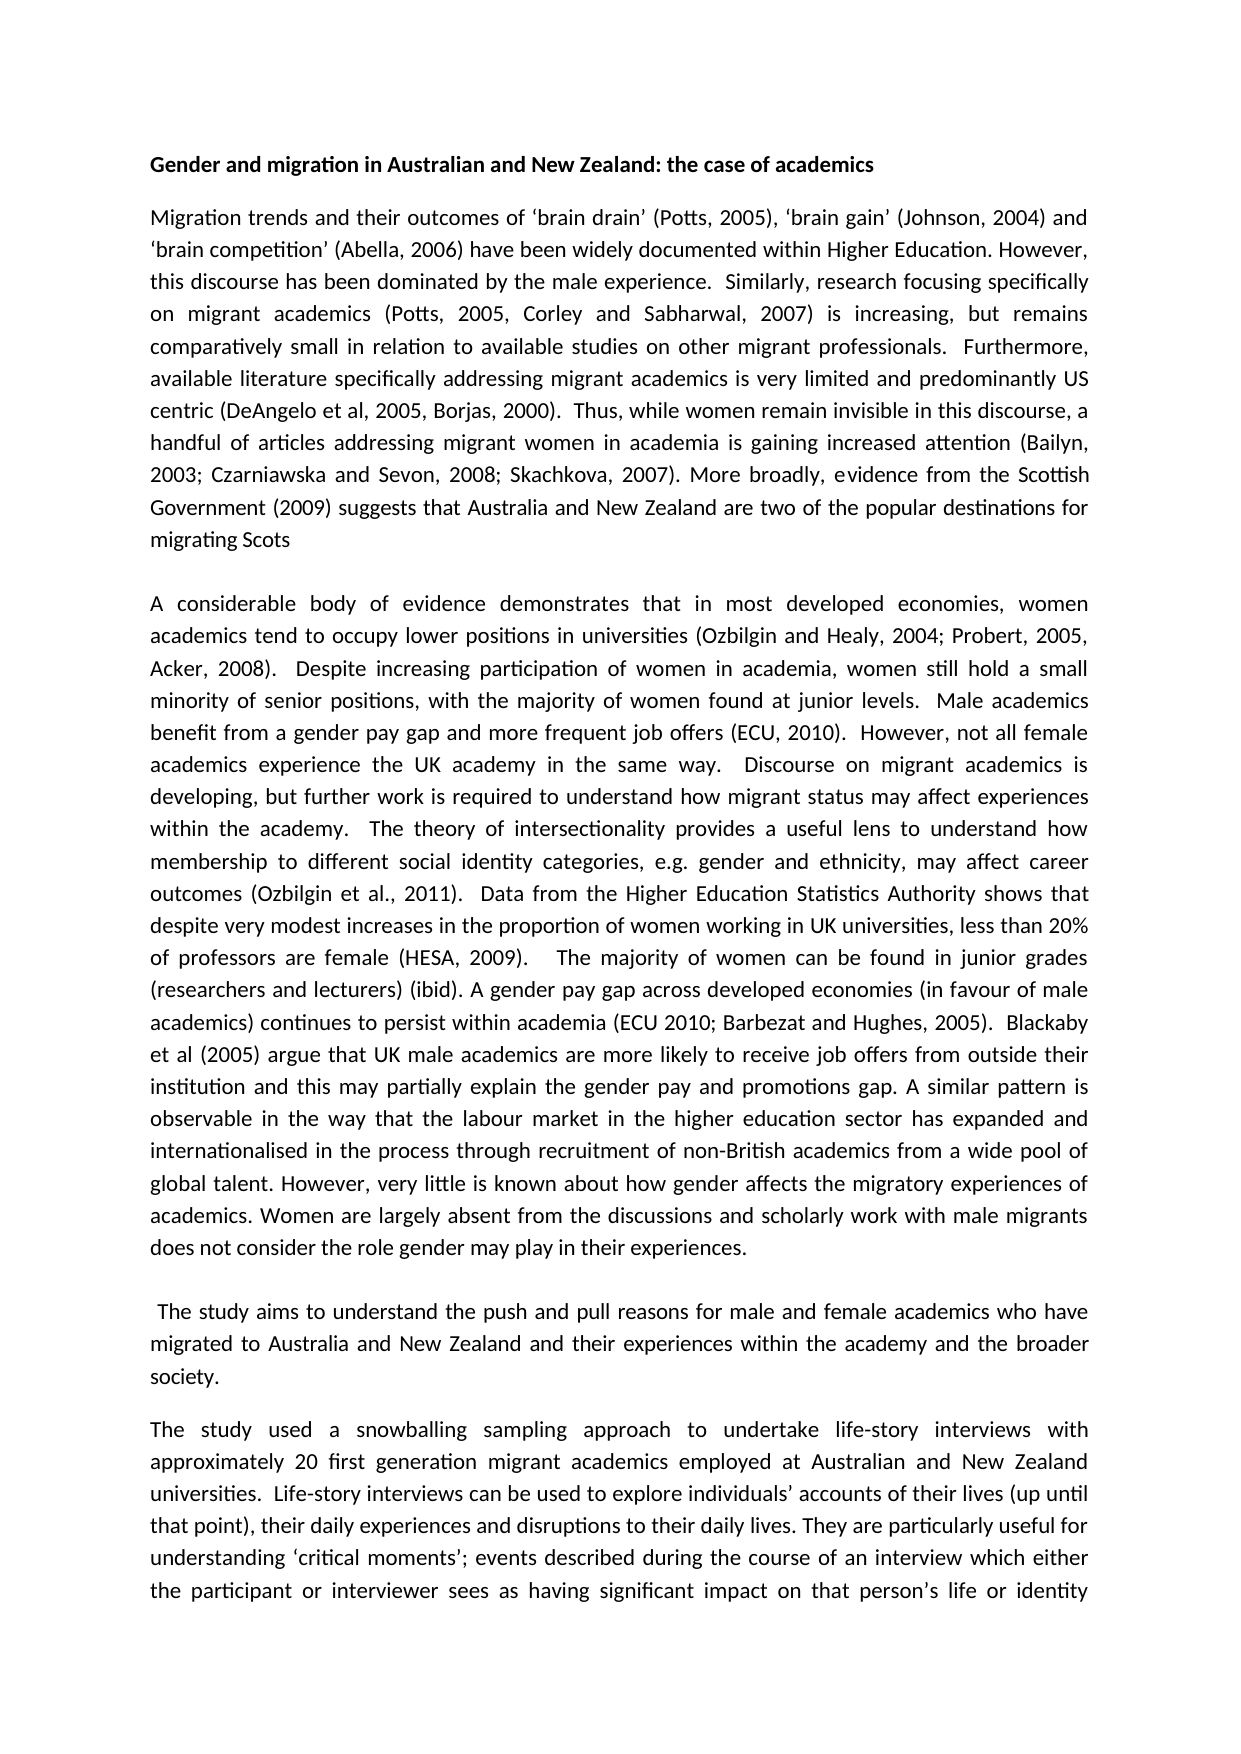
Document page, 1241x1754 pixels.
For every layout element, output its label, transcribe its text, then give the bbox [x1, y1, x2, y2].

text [150, 1415, 1090, 1604]
text Gender and migration in Australian and New Zealand: the case of academics [150, 150, 1090, 178]
text The study aims to understand the push and pull reasons for male and female academics who have migrated to Australia and New Zealand and their experiences within the academy and the broader society. [150, 1297, 1090, 1390]
text Migration trends and their outcomes of ‘brain drain’ (Potts, 2005), ‘brain gain’ (Johnson, 2004) and ‘brain competition’ (Abella, 2006) have been widely documented within Higher Education. However, this discourse has been dominated by the male experience. Similarly, research focusing specifically on migrant academics (Potts, 2005, Corley and Sabharwal, 2007) is increasing, but remains comparatively small in relation to available studies on other migrant professionals. Furthermore, available literature specifically addressing migrant academics is very limited and predominantly US centric (DeAngelo et al, 2005, Borjas, 2000). Thus, while women remain invisible in this discourse, a handful of articles addressing migrant women in academia is gaining increased attention (Bailyn, 2003; Czarniawska and Sevon, 2008; Skachkova, 2007). More broadly, evidence from the Scottish Government (2009) suggests that Australia and New Zealand are two of the popular destinations for migrating Scots [150, 203, 1090, 553]
text A considerable body of evidence demonstrates that in most developed economies, women academics tend to occupy lower positions in universities (Ozbilgin and Healy, 2004; Probert, 2005, Acker, 2008). Despite increasing participation of women in academia, women still hold a small minority of senior positions, with the majority of women found at junior levels. Male academics benefit from a gender pay gap and more frequent job offers (ECU, 2010). However, not all female academics experience the UK academy in the same way. Discourse on migrant academics is developing, but further work is required to understand how migrant status may affect experiences within the academy. The theory of intersectionality provides a useful lens to understand how membership to different social identity categories, e.g. gender and ethnicity, may affect career outcomes (Ozbilgin et al., 2011). Data from the Higher Education Statistics Authority shows that despite very modest increases in the proportion of women working in UK universities, less than 20% of professors are female (HESA, 2009). The majority of women can be found in junior grades (researchers and lecturers) (ibid). A gender pay gap across developed economies (in favour of male academics) continues to persist within academia (ECU 2010; Barbezat and Hughes, 2005). Blackaby et al (2005) argue that UK male academics are more likely to receive job offers from outside their institution and this may partially explain the gender pay and promotions gap. A similar pattern is observable in the way that the labour market in the higher education sector has expanded and internationalised in the process through recruitment of non-British academics from a wide pool of global talent. However, very little is known about how gender affects the migratory experiences of academics. Women are largely absent from the discussions and scholarly work with male migrants does not consider the role gender may play in their experiences. [150, 589, 1090, 1261]
